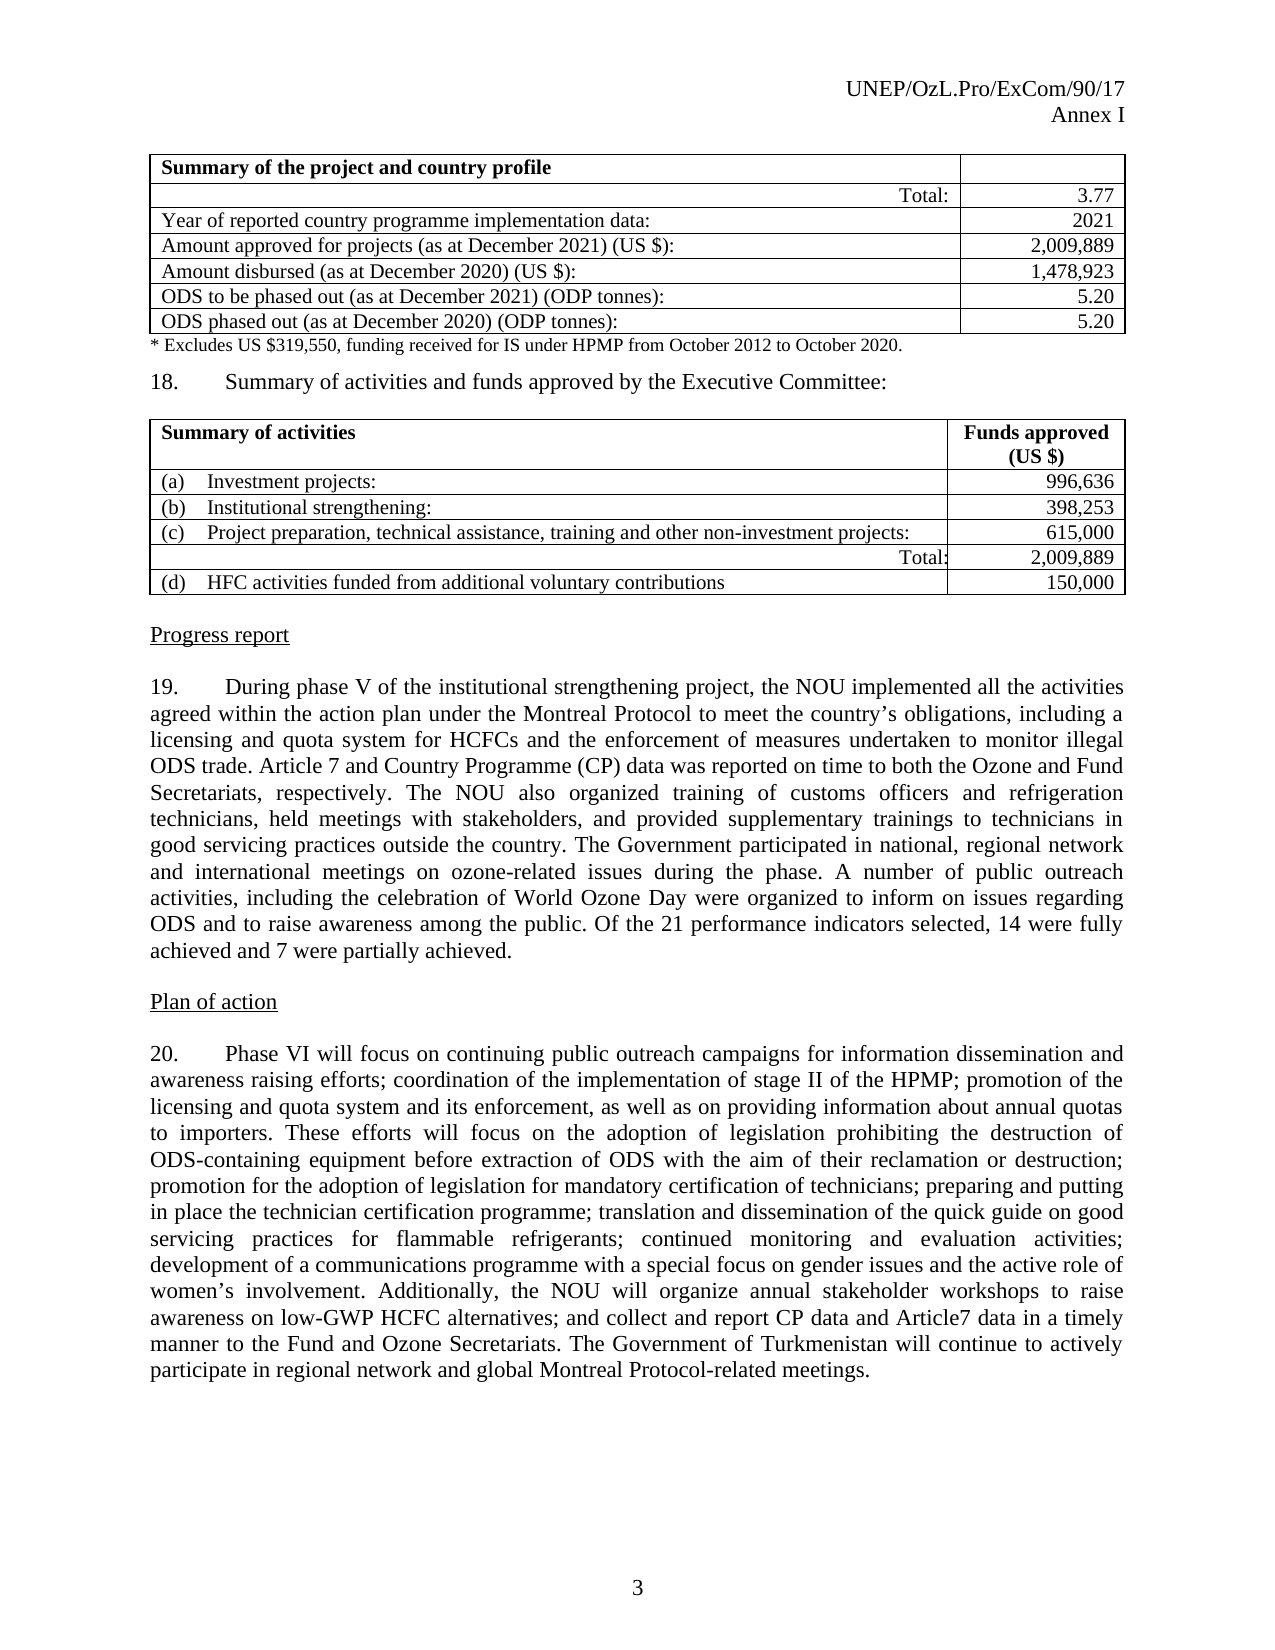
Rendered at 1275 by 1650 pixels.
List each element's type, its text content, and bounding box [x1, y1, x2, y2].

table_cell (a) [151, 470, 207, 493]
table_header [961, 155, 1124, 183]
table_cell 3.77 [961, 184, 1124, 207]
table_cell 150,000 [948, 570, 1124, 594]
table_cell 2,009,889 [961, 234, 1124, 257]
table_cell 1,478,923 [961, 259, 1124, 283]
table_header Funds approved (US $) [948, 420, 1124, 468]
table_cell (b) [151, 495, 207, 519]
table_cell Total: [151, 545, 947, 569]
table_cell Institutional strengthening: [207, 495, 947, 519]
table_header Summary of the project and country profile [151, 155, 960, 183]
table_cell Investment projects: [207, 470, 947, 493]
table_cell HFC activities funded from additional voluntary contributions [207, 570, 947, 594]
table_cell 2021 [961, 208, 1124, 232]
table_cell (d) [151, 570, 207, 594]
subtitle Phase VI will focus on continuing public outreach campaigns for information dissemination and awareness raising efforts; coordination of the implementation of stage II of the HPMP; promotion of the licensing and quota system and its enforcement, as well as on providing information about annual quotas to importers. These efforts will focus on the adoption of legislation prohibiting the destruction of ODS-containing equipment before extraction of ODS with the aim of their reclamation or destruction; promotion for the adoption of legislation for mandatory certification of technicians; preparing and putting in place the technician certification programme; translation and dissemination of the quick guide on good servicing practices for flammable refrigerants; continued monitoring and evaluation activities; development of a communications programme with a special focus on gender issues and the active role of women’s involvement. Additionally, the NOU will organize annual stakeholder workshops to raise awareness on low-GWP HCFC alternatives; and collect and report CP data and Article7 data in a timely manner to the Fund and Ozone Secretariats. The Government of Turkmenistan will continue to actively participate in regional network and global Montreal Protocol-related meetings. [150, 1040, 1125, 1383]
table_cell 5.20 [961, 309, 1124, 333]
table_cell (c) [151, 520, 207, 544]
subtitle During phase V of the institutional strengthening project, the NOU implemented all the activities agreed within the action plan under the Montreal Protocol to meet the country’s obligations, including a licensing and quota system for HCFCs and the enforcement of measures undertaken to monitor illegal ODS trade. Article 7 and Country Programme (CP) data was reported on time to both the Ozone and Fund Secretariats, respectively. The NOU also organized training of customs officers and refrigeration technicians, held meetings with stakeholders, and provided supplementary trainings to technicians in good servicing practices outside the country. The Government participated in national, regional network and international meetings on ozone-related issues during the phase. A number of public outreach activities, including the celebration of World Ozone Day were organized to inform on issues regarding ODS and to raise awareness among the public. Of the 21 performance indicators selected, 14 were fully achieved and 7 were partially achieved. [150, 673, 1125, 963]
text Plan of action [150, 988, 1125, 1014]
table_cell Amount approved for projects (as at December 2021) (US $): [151, 234, 960, 257]
subtitle * Excludes US $319,550, funding received for IS under HPMP from October 2012 to October 2020. [150, 334, 1125, 355]
table_cell Year of reported country programme implementation data: [151, 208, 960, 232]
table_header Summary of activities [151, 420, 947, 468]
subtitle Summary of activities and funds approved by the Executive Committee: [150, 368, 1125, 394]
table_cell ODS to be phased out (as at December 2021) (ODP tonnes): [151, 284, 960, 308]
table_cell Total: [151, 184, 960, 207]
table_cell ODS phased out (as at December 2020) (ODP tonnes): [151, 309, 960, 333]
table_cell 2,009,889 [948, 545, 1124, 569]
table_cell 615,000 [948, 520, 1124, 544]
text Progress report [150, 621, 1125, 648]
table_cell 398,253 [948, 495, 1124, 519]
table_cell Project preparation, technical assistance, training and other non-investment projects: [207, 520, 947, 544]
table_cell Amount disbursed (as at December 2020) (US $): [151, 259, 960, 283]
table_cell 996,636 [948, 470, 1124, 493]
table_cell 5.20 [961, 284, 1124, 308]
